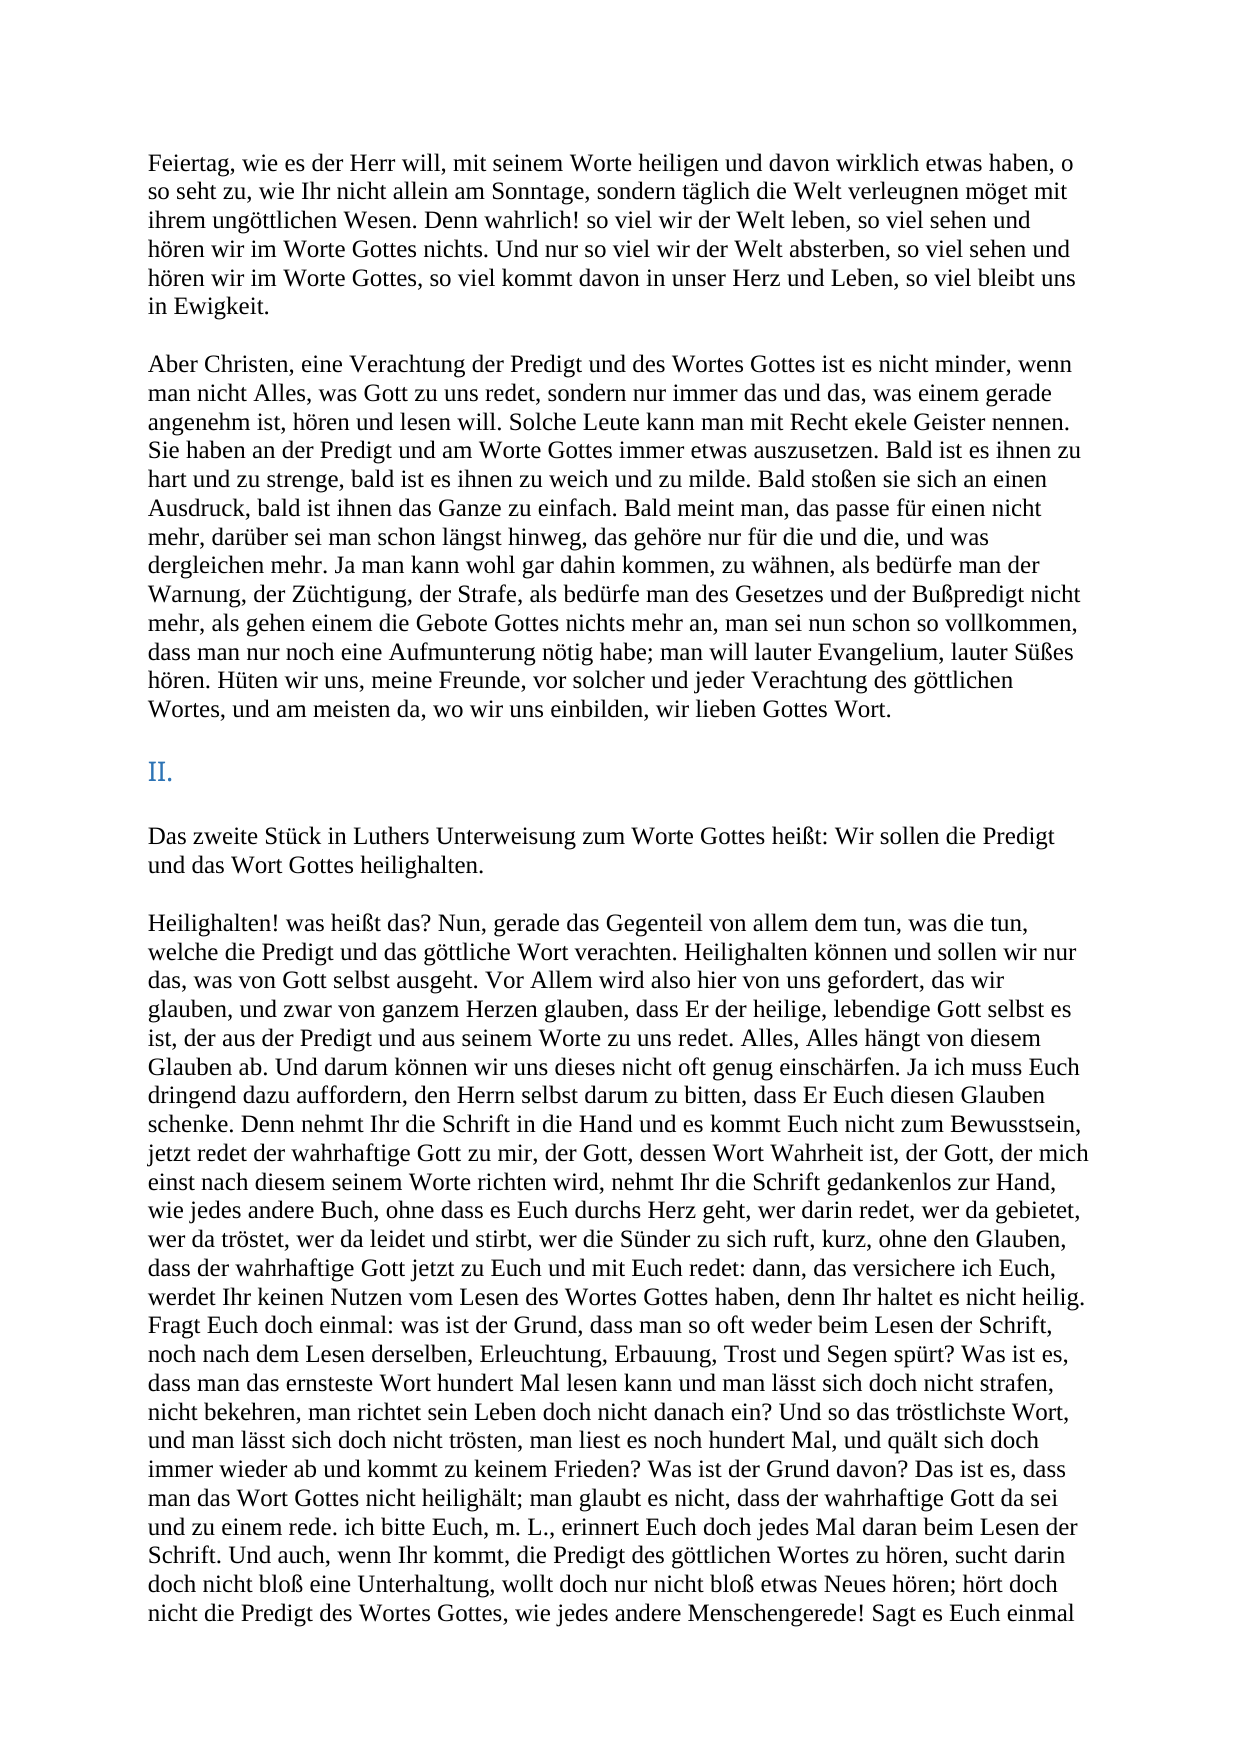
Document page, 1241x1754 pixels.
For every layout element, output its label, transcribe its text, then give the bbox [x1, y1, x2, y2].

subtitle II. [148, 752, 1093, 789]
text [148, 908, 1093, 1627]
text Das zweite Stück in Luthers Unterweisung zum Worte Gottes heißt: Wir sollen die Predigt und das Wort Gottes heilighalten. [148, 821, 1093, 879]
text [148, 148, 1093, 320]
text Aber Christen, eine Verachtung der Predigt und des Wortes Gottes ist es nicht minder, wenn man nicht Alles, was Gott zu uns redet, sondern nur immer das und das, was einem gerade angenehm ist, hören und lesen will. Solche Leute kann man mit Recht ekele Geister nennen. Sie haben an der Predigt und am Worte Gottes immer etwas auszusetzen. Bald ist es ihnen zu hart und zu strenge, bald ist es ihnen zu weich und zu milde. Bald stoßen sie sich an einen Ausdruck, bald ist ihnen das Ganze zu einfach. Bald meint man, das passe für einen nicht mehr, darüber sei man schon längst hinweg, das gehöre nur für die und die, und was dergleichen mehr. Ja man kann wohl gar dahin kommen, zu wähnen, als bedürfe man der Warnung, der Züchtigung, der Strafe, als bedürfe man des Gesetzes und der Bußpredigt nicht mehr, als gehen einem die Gebote Gottes nichts mehr an, man sei nun schon so vollkommen, dass man nur noch eine Aufmunterung nötig habe; man will lauter Evangelium, lauter Süßes hören. Hüten wir uns, meine Freunde, vor solcher und jeder Verachtung des göttlichen Wortes, und am meisten da, wo wir uns einbilden, wir lieben Gottes Wort. [148, 349, 1093, 723]
